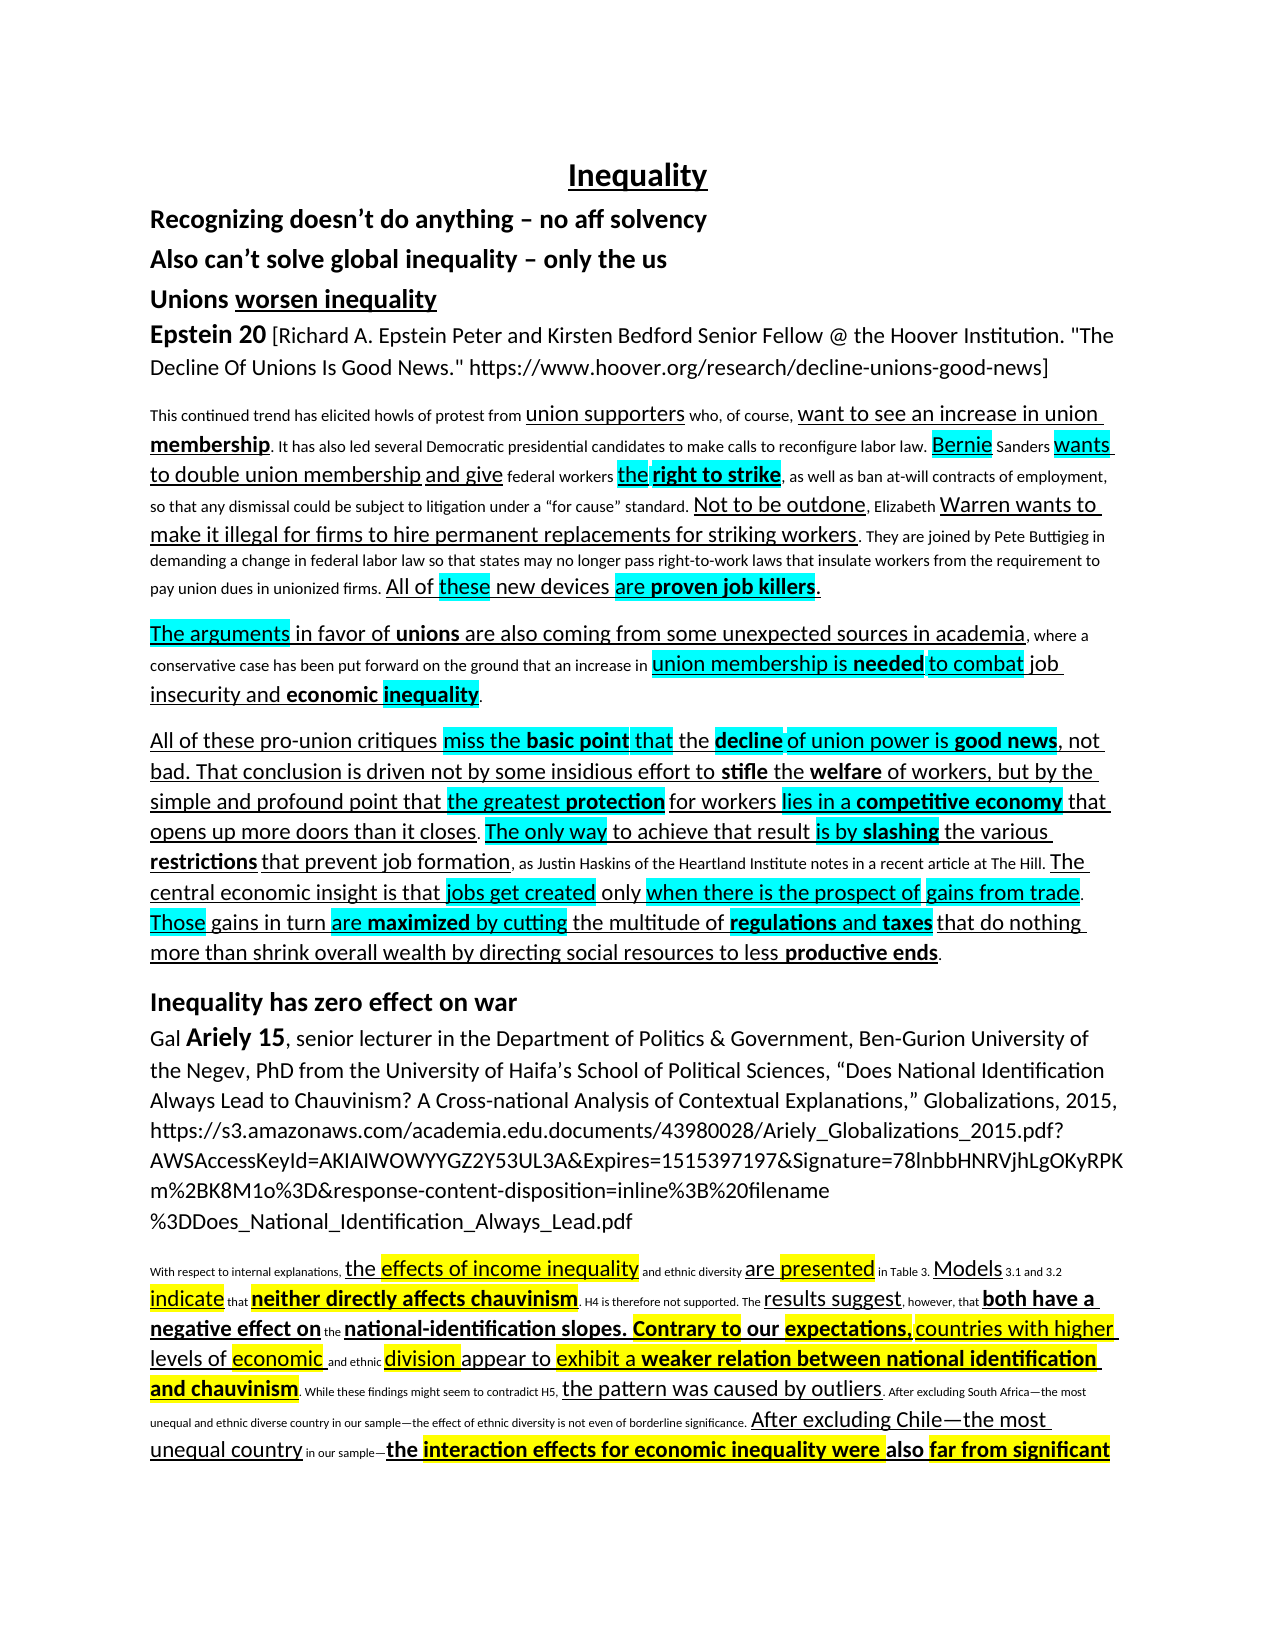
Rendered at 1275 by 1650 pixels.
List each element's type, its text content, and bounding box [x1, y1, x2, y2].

text With respect to internal explanations, the effects of income inequality and ethnic diversity are presented in Table 3. Models 3.1 and 3.2 indicate that neither directly affects chauvinism. H4 is therefore not supported. The results suggest, however, that both have a negative effect on the national-identification slopes. Contrary to our expectations, countries with higher levels of economic and ethnic division appear to exhibit a weaker relation between national identification and chauvinism. While these findings might seem to contradict H5, the pattern was caused by outliers. After excluding South Africa—the most unequal and ethnic diverse country in our sample—the effect of ethnic diversity is not even of borderline significance. After excluding Chile—the most unequal country in our sample—the interaction effects for economic inequality were also far from significant [150, 1254, 1125, 1463]
text Gal Ariely 15, senior lecturer in the Department of Politics & Government, Ben-Gurion University of the Negev, PhD from the University of Haifa’s School of Political Sciences, “Does National Identification Always Lead to Chauvinism? A Cross-national Analysis of Contextual Explanations,” Globalizations, 2015, https://s3.amazonaws.com/academia.edu.documents/43980028/Ariely_Globalizations_2015.pdf?AWSAccessKeyId=AKIAIWOWYYGZ2Y53UL3A&Expires=1515397197&Signature=78lnbbHNRVjhLgOKyRPKm%2BK8M1o%3D&response-content-disposition=inline%3B%20filename%3DDoes_National_Identification_Always_Lead.pdf [150, 1021, 1125, 1235]
subtitle Recognizing doesn’t do anything – no aff solvency [150, 202, 1125, 235]
subtitle Inequality [150, 154, 1125, 195]
text Epstein 20 [Richard A. Epstein Peter and Kirsten Bedford Senior Fellow @ the Hoover Institution. "The Decline Of Unions Is Good News." https://www.hoover.org/research/decline-unions-good-news] [150, 317, 1125, 381]
text This continued trend has elicited howls of protest from union supporters who, of course, want to see an increase in union membership. It has also led several Democratic presidential candidates to make calls to reconfigure labor law. Bernie Sanders wants to double union membership and give federal workers the right to strike, as well as ban at-will contracts of employment, so that any dismissal could be subject to litigation under a “for cause” standard. Not to be outdone, Elizabeth Warren wants to make it illegal for firms to hire permanent replacements for striking workers. They are joined by Pete Buttigieg in demanding a change in federal labor law so that states may no longer pass right-to-work laws that insulate workers from the requirement to pay union dues in unionized firms. All of these new devices are proven job killers. [150, 399, 1125, 601]
text All of these pro-union critiques miss the basic point that the decline of union power is good news, not bad. That conclusion is driven not by some insidious effort to stifle the welfare of workers, but by the simple and profound point that the greatest protection for workers lies in a competitive economy that opens up more doors than it closes. The only way to achieve that result is by slashing the various restrictions that prevent job formation, as Justin Haskins of the Heartland Institute notes in a recent article at The Hill. The central economic insight is that jobs get created only when there is the prospect of gains from trade. Those gains in turn are maximized by cutting the multitude of regulations and taxes that do nothing more than shrink overall wealth by directing social resources to less productive ends. [150, 727, 1125, 966]
subtitle Unions worsen inequality [150, 282, 1125, 315]
subtitle Inequality has zero effect on war [150, 985, 1125, 1018]
subtitle Also can’t solve global inequality – only the us [150, 242, 1125, 275]
text The arguments in favor of unions are also coming from some unexpected sources in academia, where a conservative case has been put forward on the ground that an increase in union membership is needed to combat job insecurity and economic inequality. [150, 619, 1125, 708]
